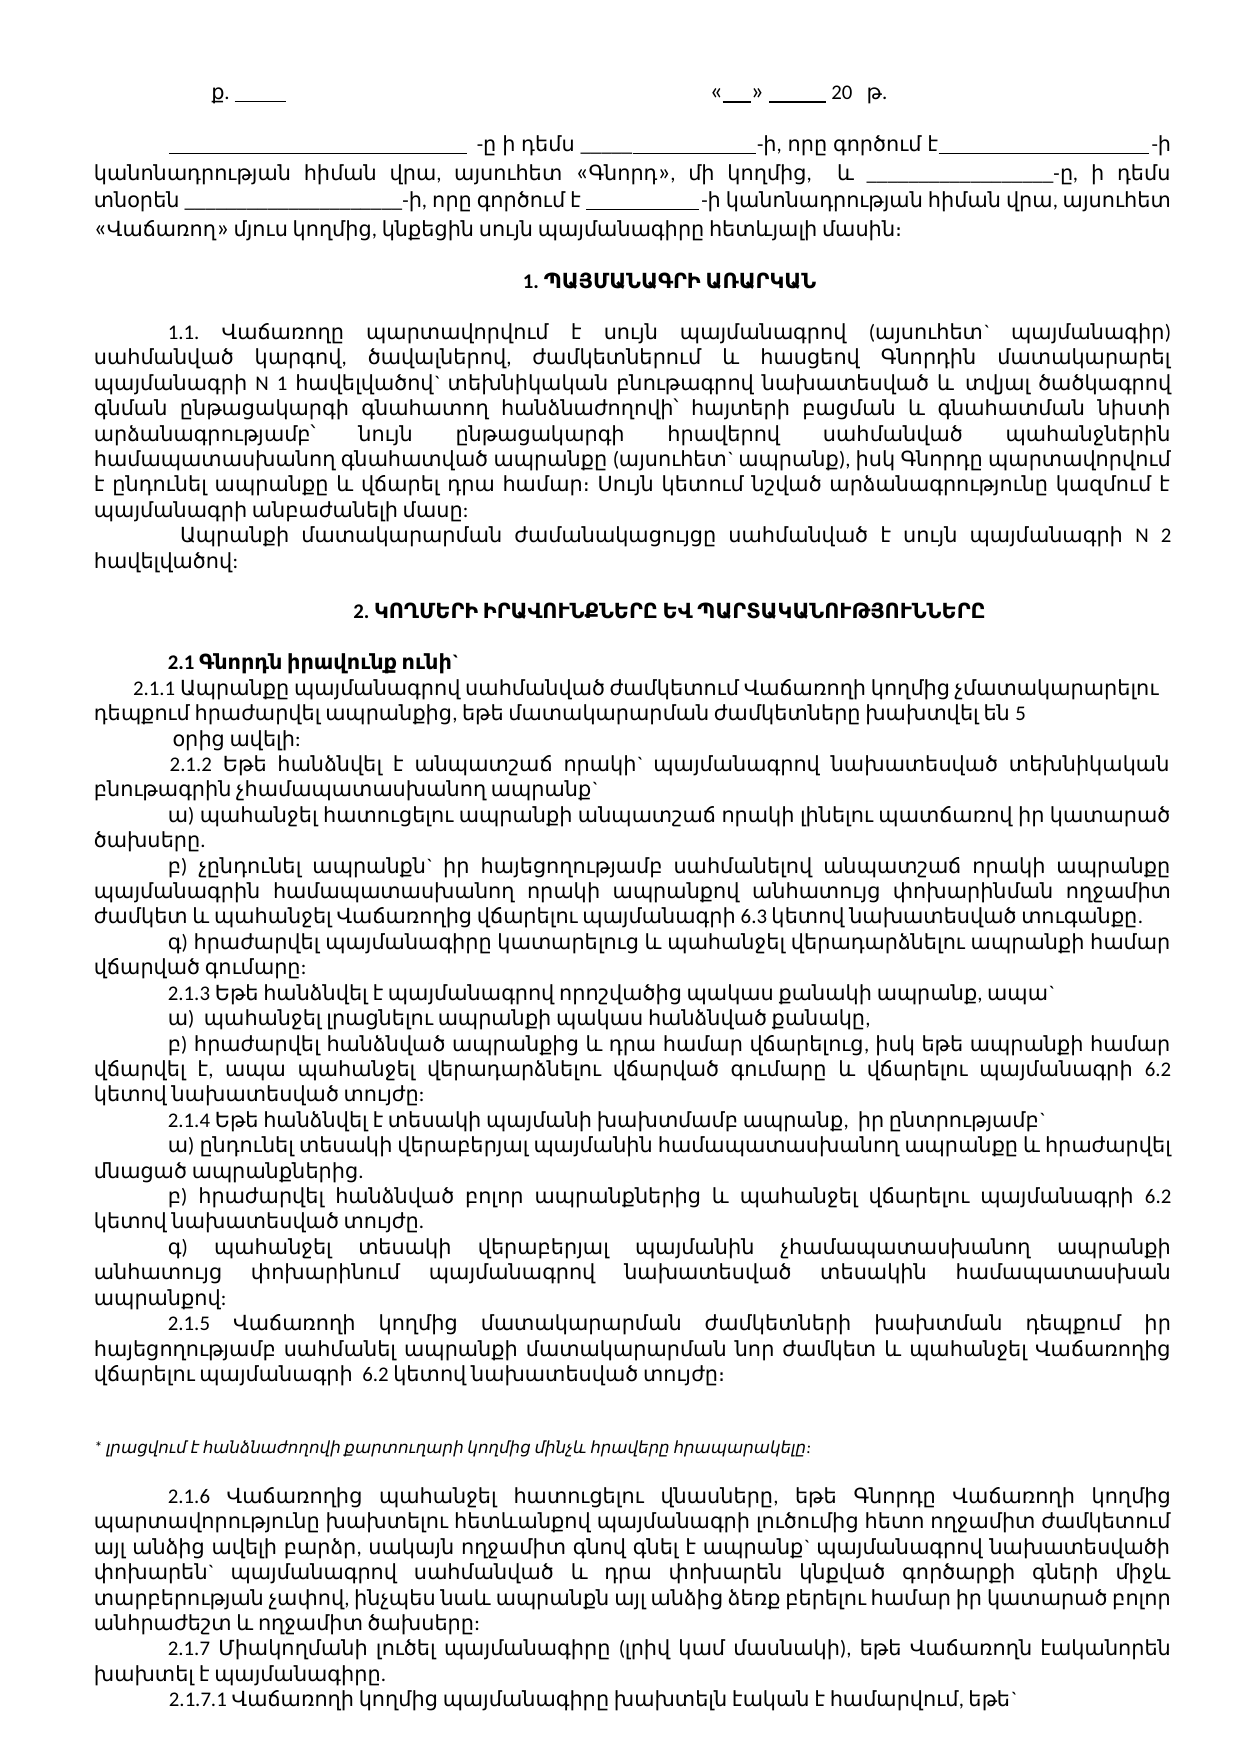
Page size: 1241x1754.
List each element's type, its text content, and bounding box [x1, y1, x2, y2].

text 2.1.6 Վաճառողից պահանջել հատուցելու վնասները, եթե Գնորդը Վաճառողի կողմից պարտավորությունը խախտելու հետևանքով պայմանագրի լուծումից հետո ողջամիտ ժամկետում այլ անձից ավելի բարձր, սակայն ողջամիտ գնով գնել է ապրանք` պայմանագրով նախատեսվածի փոխարեն` պայմանագրով սահմանված և դրա փոխարեն կնքված գործարքի գների միջև տարբերության չափով, ինչպես նաև ապրանքն այլ անձից ձեռք բերելու համար իր կատարած բոլոր անհրաժեշտ և ողջամիտ ծախսերը: [94, 1483, 1171, 1636]
text 2.1.4 Եթե հանձնվել է տեսակի պայմանի խախտմամբ ապրանք, իր ընտրությամբ` [94, 1107, 1171, 1132]
text 2.1.2 Եթե հանձնվել է անպատշաճ որակի` պայմանագրով նախատեսված տեխնիկական բնութագրին չհամապատասխանող ապրանք` [94, 751, 1171, 802]
text 2.1.5 Վաճառողի կողմից մատակարարման ժամկետների խախտման դեպքում իր հայեցողությամբ սահմանել ապրանքի մատակարարման նոր ժամկետ և պահանջել Վաճառողից վճարելու պայմանագրի 6.2 կետով նախատեսված տույժը։ [94, 1310, 1171, 1387]
text բ) հրաժարվել հանձնված ապրանքից և դրա համար վճարելուց, իսկ եթե ապրանքի համար վճարվել է, ապա պահանջել վերադարձնելու վճարված գումարը և վճարելու պայմանագրի 6.2 կետով նախատեսված տույժը: [94, 1031, 1171, 1107]
text ա) ընդունել տեսակի վերաբերյալ պայմանին համապատասխանող ապրանքը և հրաժարվել մնացած ապրանքներից. [94, 1132, 1171, 1183]
text օրից ավելի: [94, 726, 1171, 751]
text 1.1. Վաճառողը պարտավորվում է սույն պայմանագրով (այսուհետ` պայմանագիր) սահմանված կարգով, ծավալներով, ժամկետներում և հասցեով Գնորդին մատակարարել պայմանագրի N 1 հավելվածով` տեխնիկական բնութագրով նախատեսված և տվյալ ծածկագրով գնման ընթացակարգի գնահատող հանձնաժողովի՝ հայտերի բացման և գնահատման նիստի արձանագրությամբ՝ նույն ընթացակարգի հրավերով սահմանված պահանջներին համապատասխանող գնահատված ապրանքը (այսուհետ` ապրանք), իսկ Գնորդը պարտավորվում է ընդունել ապրանքը և վճարել դրա համար։ Սույն կետում նշված արձանագրությունը կազմում է պայմանագրի անբաժանելի մասը: [94, 319, 1171, 522]
text ք. « » 20 թ. [94, 75, 1171, 106]
text 2.1 Գնորդն իրավունք ունի` [94, 649, 1171, 675]
text բ) չընդունել ապրանքն` իր հայեցողությամբ սահմանելով անպատշաճ որակի ապրանքը պայմանագրին համապատասխանող որակի ապրանքով անհատույց փոխարինման ողջամիտ ժամկետ և պահանջել Վաճառողից վճարելու պայմանագրի 6.3 կետով նախատեսված տուգանքը. [94, 853, 1171, 929]
text գ) պահանջել տեսակի վերաբերյալ պայմանին չհամապատասխանող ապրանքի անհատույց փոխարինում պայմանագրով նախատեսված տեսակին համապատասխան ապրանքով: [94, 1234, 1171, 1310]
text * լրացվում է հանձնաժողովի քարտուղարի կողմից մինչև հրավերը հրապարակելը: [94, 1437, 1171, 1458]
text գ) հրաժարվել պայմանագիրը կատարելուց և պահանջել վերադարձնելու ապրանքի համար վճարված գումարը: [94, 929, 1171, 980]
text ա) պահանջել հատուցելու ապրանքի անպատշաճ որակի լինելու պատճառով իր կատարած ծախսերը. [94, 802, 1171, 853]
text 2.1.7 Միակողմանի լուծել պայմանագիրը (լրիվ կամ մասնակի), եթե Վաճառողն էականորեն խախտել է պայմանագիրը. [94, 1636, 1171, 1686]
text Ապրանքի մատակարարման ժամանակացույցը սահմանված է սույն պայմանագրի N 2 հավելվածով: [94, 522, 1171, 573]
text բ) հրաժարվել հանձնված բոլոր ապրանքներից և պահանջել վճարելու պայմանագրի 6.2 կետով նախատեսված տույժը. [94, 1183, 1171, 1234]
text 1. ՊԱՅՄԱՆԱԳՐԻ ԱՌԱՐԿԱՆ [94, 268, 1171, 294]
text ա) պահանջել լրացնելու ապրանքի պակաս հանձնված քանակը, [94, 1005, 1171, 1031]
text 2.1.1 Ապրանքը պայմանագրով սահմանված ժամկետում Վաճառողի կողմից չմատակարարելու դեպքում հրաժարվել ապրանքից, եթե մատակարարման ժամկետները խախտվել են 5 [94, 675, 1171, 726]
text -ը ի դեմս _____ -ի, որը գործում է -ի կանոնադրության հիման վրա, այսուհետ «Գնորդ», մի կողմից, և __________________-ը, ի դեմս տնօրեն _____________________-ի, որը գործում է -ի կանոնադրության հիման վրա, այսուհետ «Վաճառող» մյուս կողմից, կնքեցին սույն պայմանագիրը հետևյալի մասին։ [94, 131, 1171, 243]
text 2.1.7.1 Վաճառողի կողմից պայմանագիրը խախտելն էական է համարվում, եթե` [94, 1686, 1171, 1712]
text 2. ԿՈՂՄԵՐԻ ԻՐԱՎՈՒՆՔՆԵՐԸ ԵՎ ՊԱՐՏԱԿԱՆՈՒԹՅՈՒՆՆԵՐԸ [94, 599, 1171, 624]
text 2.1.3 Եթե հանձնվել է պայմանագրով որոշվածից պակաս քանակի ապրանք, ապա` [94, 980, 1171, 1005]
